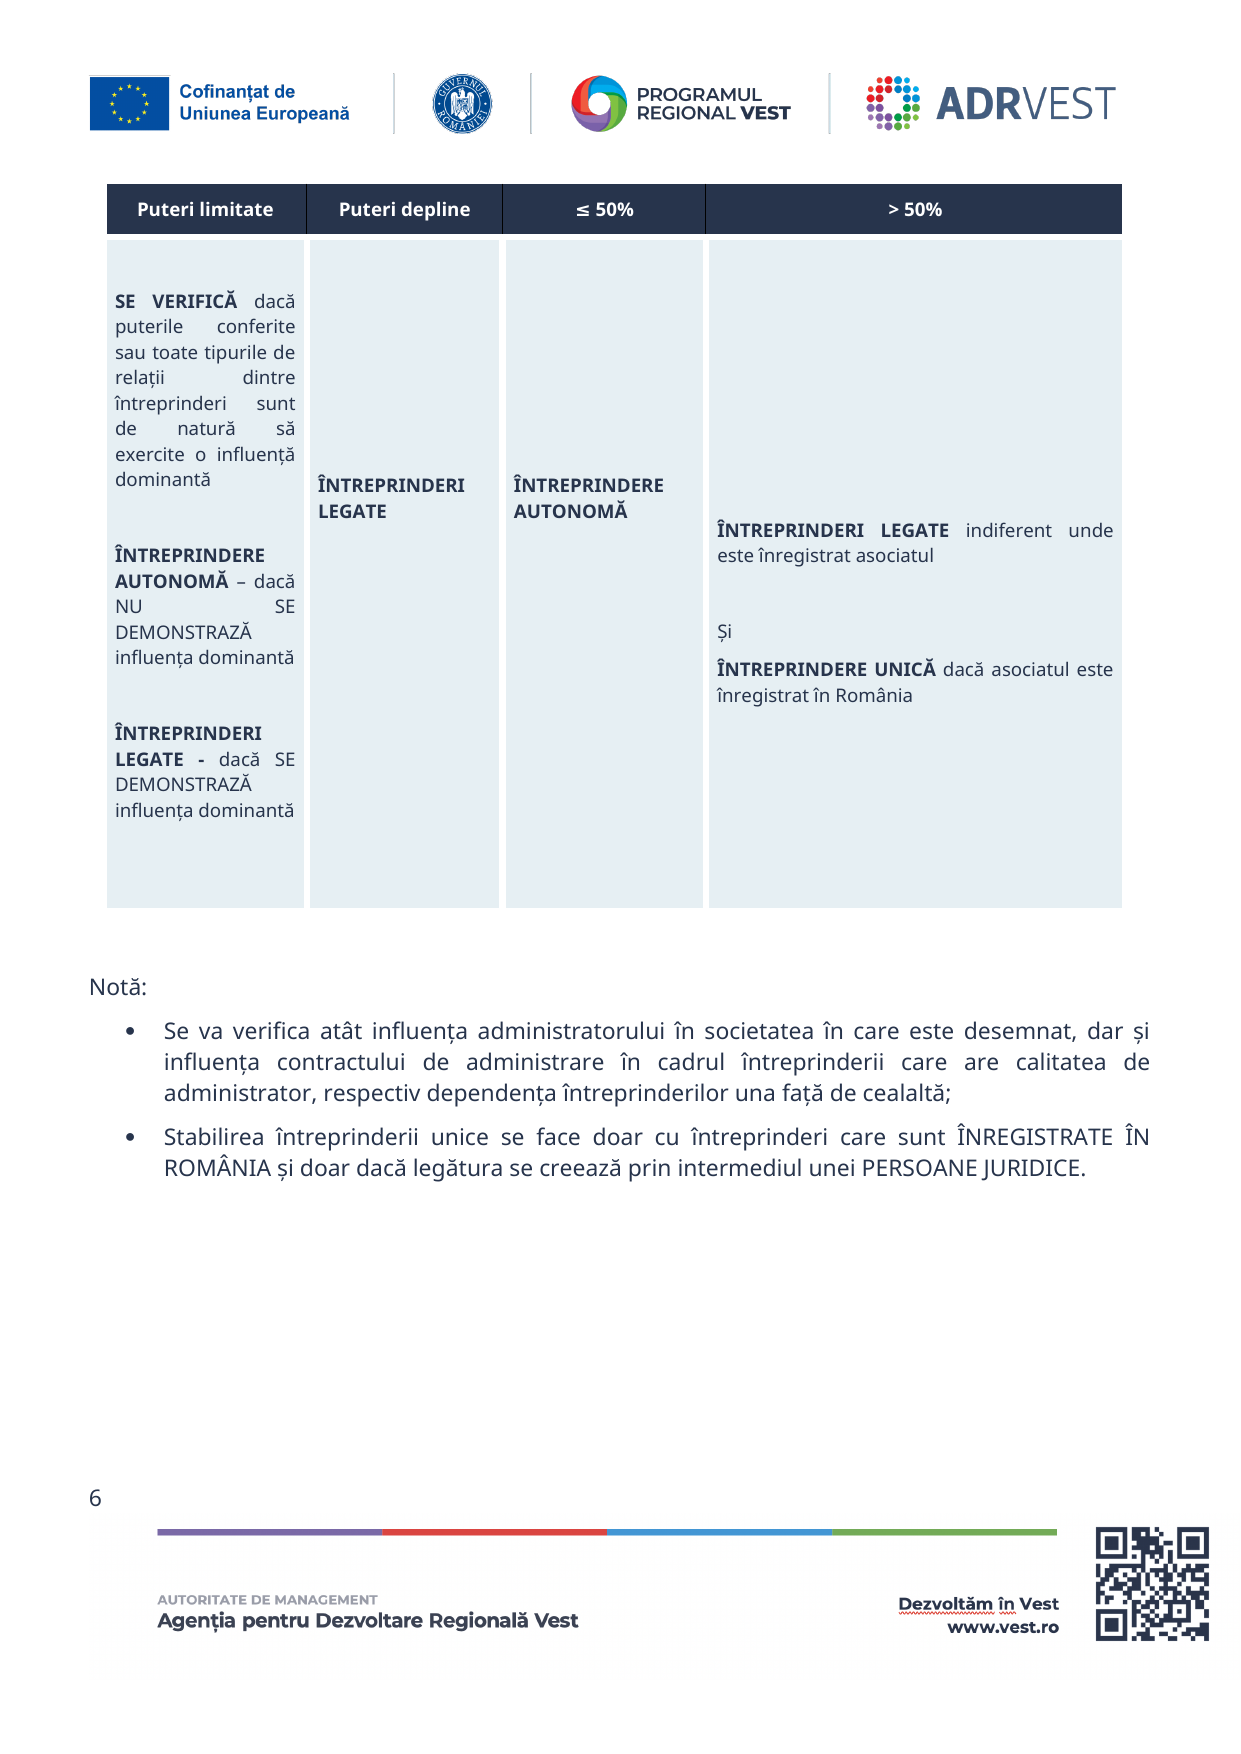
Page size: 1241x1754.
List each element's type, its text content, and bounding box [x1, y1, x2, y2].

table_cell ÎNTREPRINDERE AUTONOMĂ [506, 240, 703, 908]
table_cell SE VERIFICĂ dacă puterile conferite sau toate tipurile de relații dintre întreprinderi sunt de natură să exercite o influență dominantă ÎNTREPRINDERE AUTONOMĂ – dacă NU SE DEMONSTRAZĂ influența dominantă ÎNTREPRINDERI LEGATE - dacă SE DEMONSTRAZĂ influența dominantă [107, 240, 304, 908]
table_cell ÎNTREPRINDERI LEGATE indiferent unde este înregistrat asociatul Și ÎNTREPRINDERE UNICĂ dacă asociatul este înregistrat în România [709, 240, 1122, 908]
text Notă: [89, 971, 1152, 1002]
table_cell Puteri depline [307, 184, 502, 234]
table_cell Puteri limitate [107, 184, 306, 234]
list Se va verifica atât influența administratorului în societatea în care este desemnat, dar și influența contractului de administrare în cadrul întreprinderii care are calitatea de administrator, respectiv dependența întreprinderilor una față de cealaltă; [126, 1015, 1152, 1108]
picture [88, 73, 1116, 134]
table_cell ≤ 50% [503, 184, 705, 234]
list Stabilirea întreprinderii unice se face doar cu întreprinderi care sunt ÎNREGISTRATE ÎN ROMÂNIA și doar dacă legătura se creează prin intermediul unei PERSOANE JURIDICE. [126, 1121, 1152, 1183]
table_cell > 50% [706, 184, 1122, 234]
picture [88, 1513, 1241, 1680]
table_cell ÎNTREPRINDERI LEGATE [310, 240, 499, 908]
